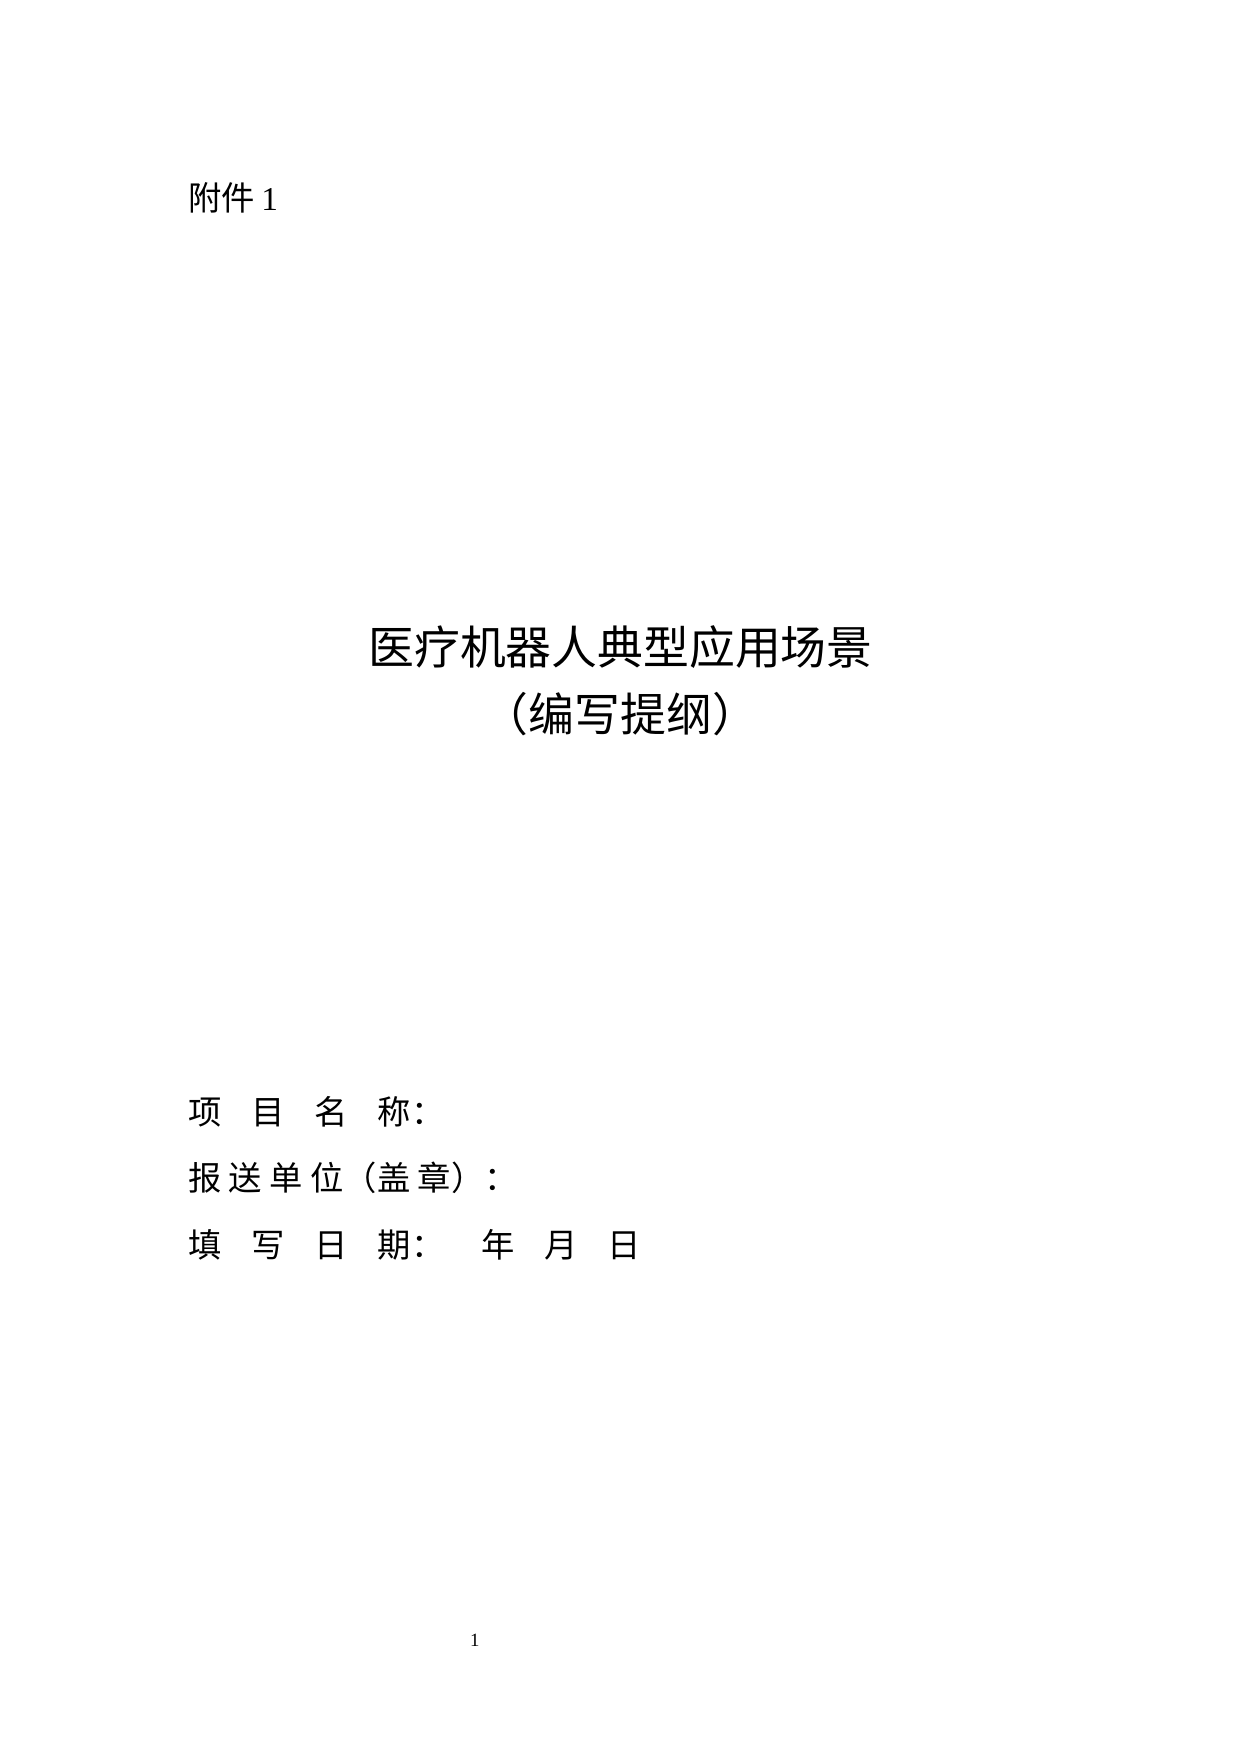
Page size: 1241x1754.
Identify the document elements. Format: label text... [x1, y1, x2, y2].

text 项 目 名 称： [188, 1077, 1052, 1143]
text （编写提纲） [188, 678, 1052, 744]
text 填 写 日 期： 年 月 日 [188, 1209, 1052, 1276]
text 医疗机器人典型应用场景 [188, 611, 1052, 678]
text 报 送 单 位（盖 章）： [188, 1143, 1052, 1209]
text 附件1 [188, 162, 1052, 229]
